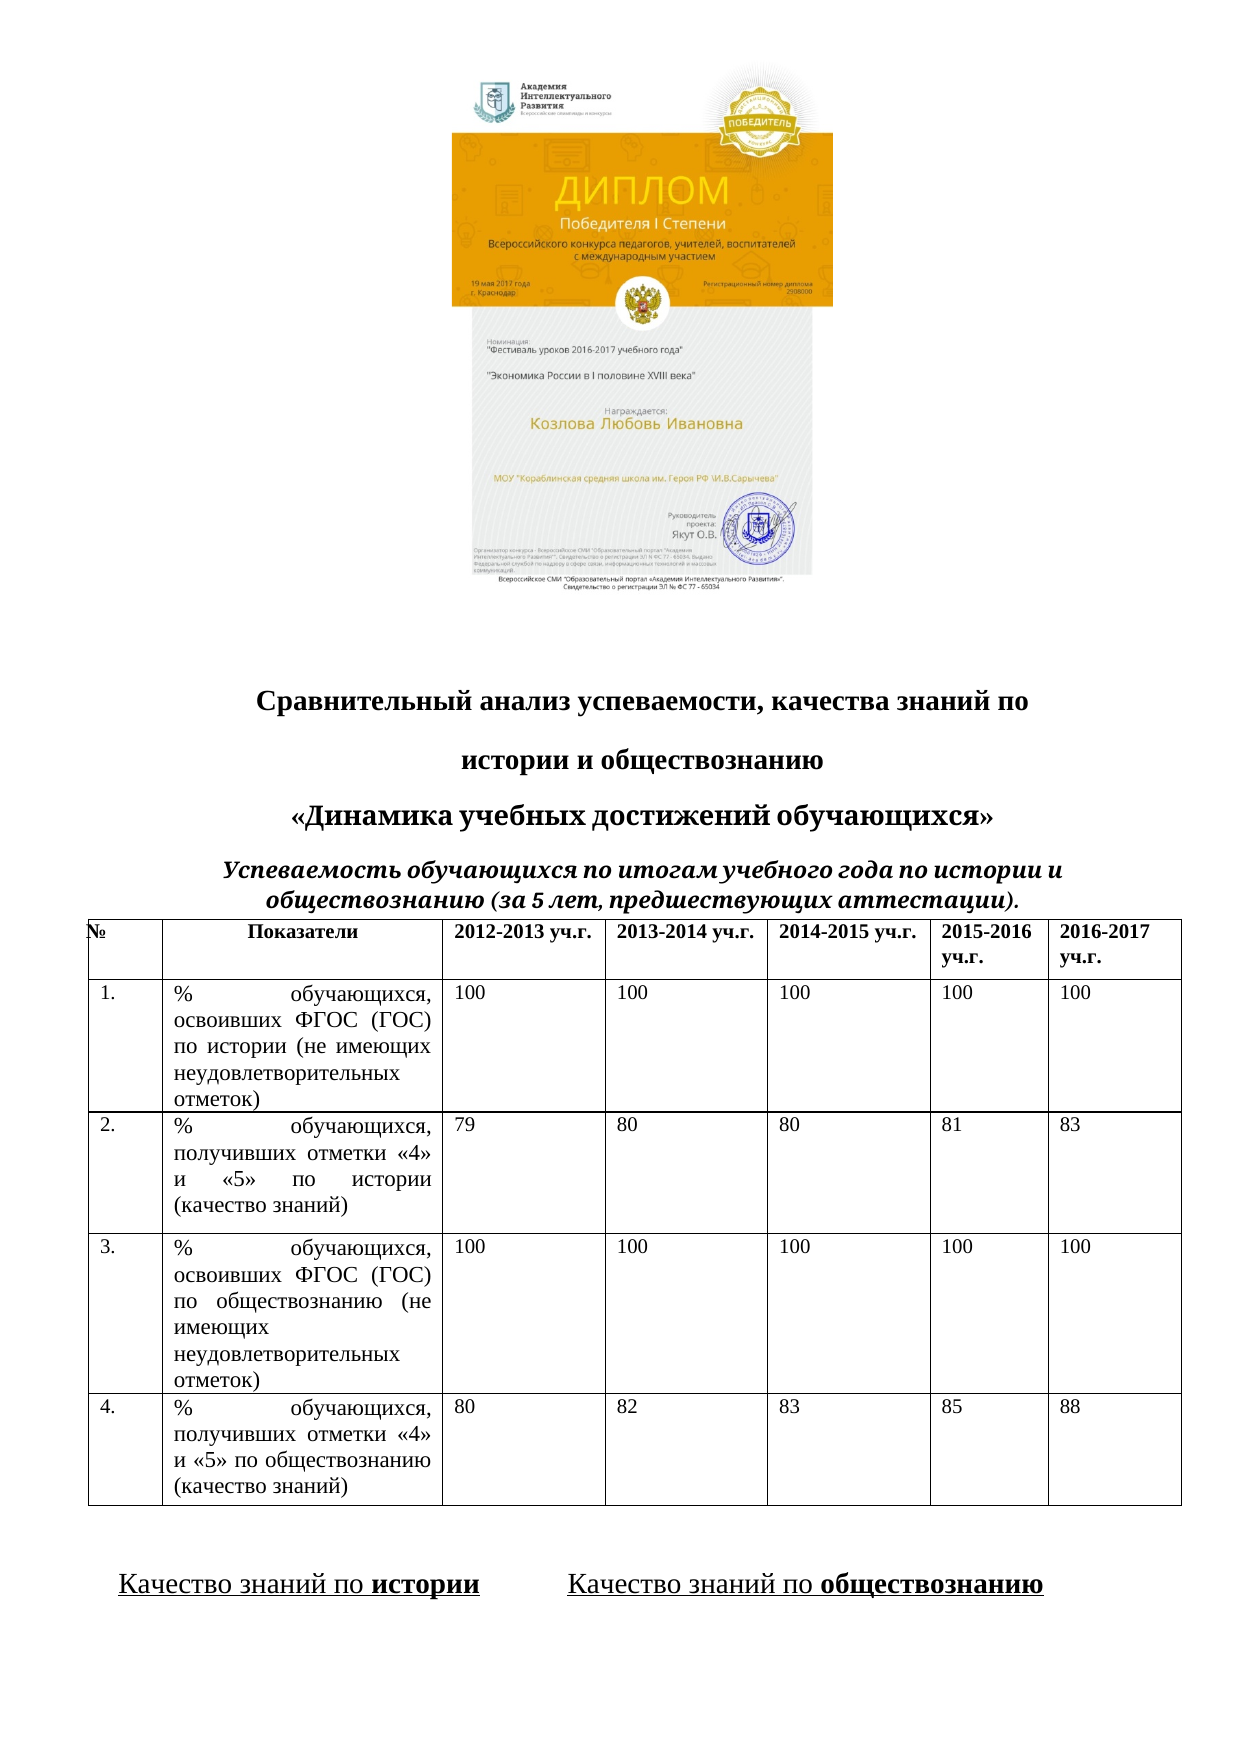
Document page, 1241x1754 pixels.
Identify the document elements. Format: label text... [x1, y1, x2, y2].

table_cell 80 [606, 1113, 767, 1233]
table_cell 100 [606, 1234, 767, 1392]
table_cell 100 [443, 1234, 605, 1392]
table_cell 2. [89, 1113, 162, 1233]
text Качество знаний по истории Качество знаний по обществознанию [118, 1566, 1167, 1599]
subtitle «Динамика учебных достижений обучающихся» [118, 801, 1167, 833]
table_cell 88 [1049, 1394, 1181, 1505]
table_cell 100 [1049, 980, 1181, 1111]
table_header 2016-2017 уч.г. [1049, 920, 1181, 978]
table_header Показатели [163, 920, 442, 978]
table_header 2013-2014 уч.г. [606, 920, 767, 978]
table_cell % обучающихся, освоивших ФГОС (ГОС) по истории (не имеющих неудовлетворительных отметок) [163, 980, 442, 1111]
table_cell 1. [89, 980, 162, 1111]
table_cell 3. [89, 1234, 162, 1392]
table_cell 83 [768, 1394, 930, 1505]
table_cell 82 [606, 1394, 767, 1505]
table_cell 100 [1049, 1234, 1181, 1392]
subtitle Успеваемость обучающихся по итогам учебного года по истории и обществознанию (за 5 лет, предшествующих аттестации). [118, 858, 1167, 914]
table_cell % обучающихся, получивших отметки «4» и «5» по истории (качество знаний) [163, 1113, 442, 1233]
text Сравнительный анализ успеваемости, качества знаний по [118, 683, 1167, 716]
table_header 2015-2016 уч.г. [931, 920, 1048, 978]
table_cell 80 [768, 1113, 930, 1233]
table_cell 80 [443, 1394, 605, 1505]
table_header № [89, 920, 162, 978]
table_cell 79 [443, 1113, 605, 1233]
table_cell 100 [443, 980, 605, 1111]
table_cell 4. [89, 1394, 162, 1505]
table_cell 81 [931, 1113, 1048, 1233]
text истории и обществознанию [118, 742, 1167, 776]
table_cell 83 [1049, 1113, 1181, 1233]
table_cell 100 [931, 980, 1048, 1111]
picture [451, 59, 833, 599]
table_cell % обучающихся, получивших отметки «4» и «5» по обществознанию (качество знаний) [163, 1394, 442, 1505]
table_cell 100 [606, 980, 767, 1111]
table_cell % обучающихся, освоивших ФГОС (ГОС) по обществознанию (не имеющих неудовлетворительных отметок) [163, 1234, 442, 1392]
table_header 2012-2013 уч.г. [443, 920, 605, 978]
table_header 2014-2015 уч.г. [768, 920, 930, 978]
table_cell 100 [768, 1234, 930, 1392]
table_cell 100 [768, 980, 930, 1111]
table_cell 100 [931, 1234, 1048, 1392]
table_cell 85 [931, 1394, 1048, 1505]
